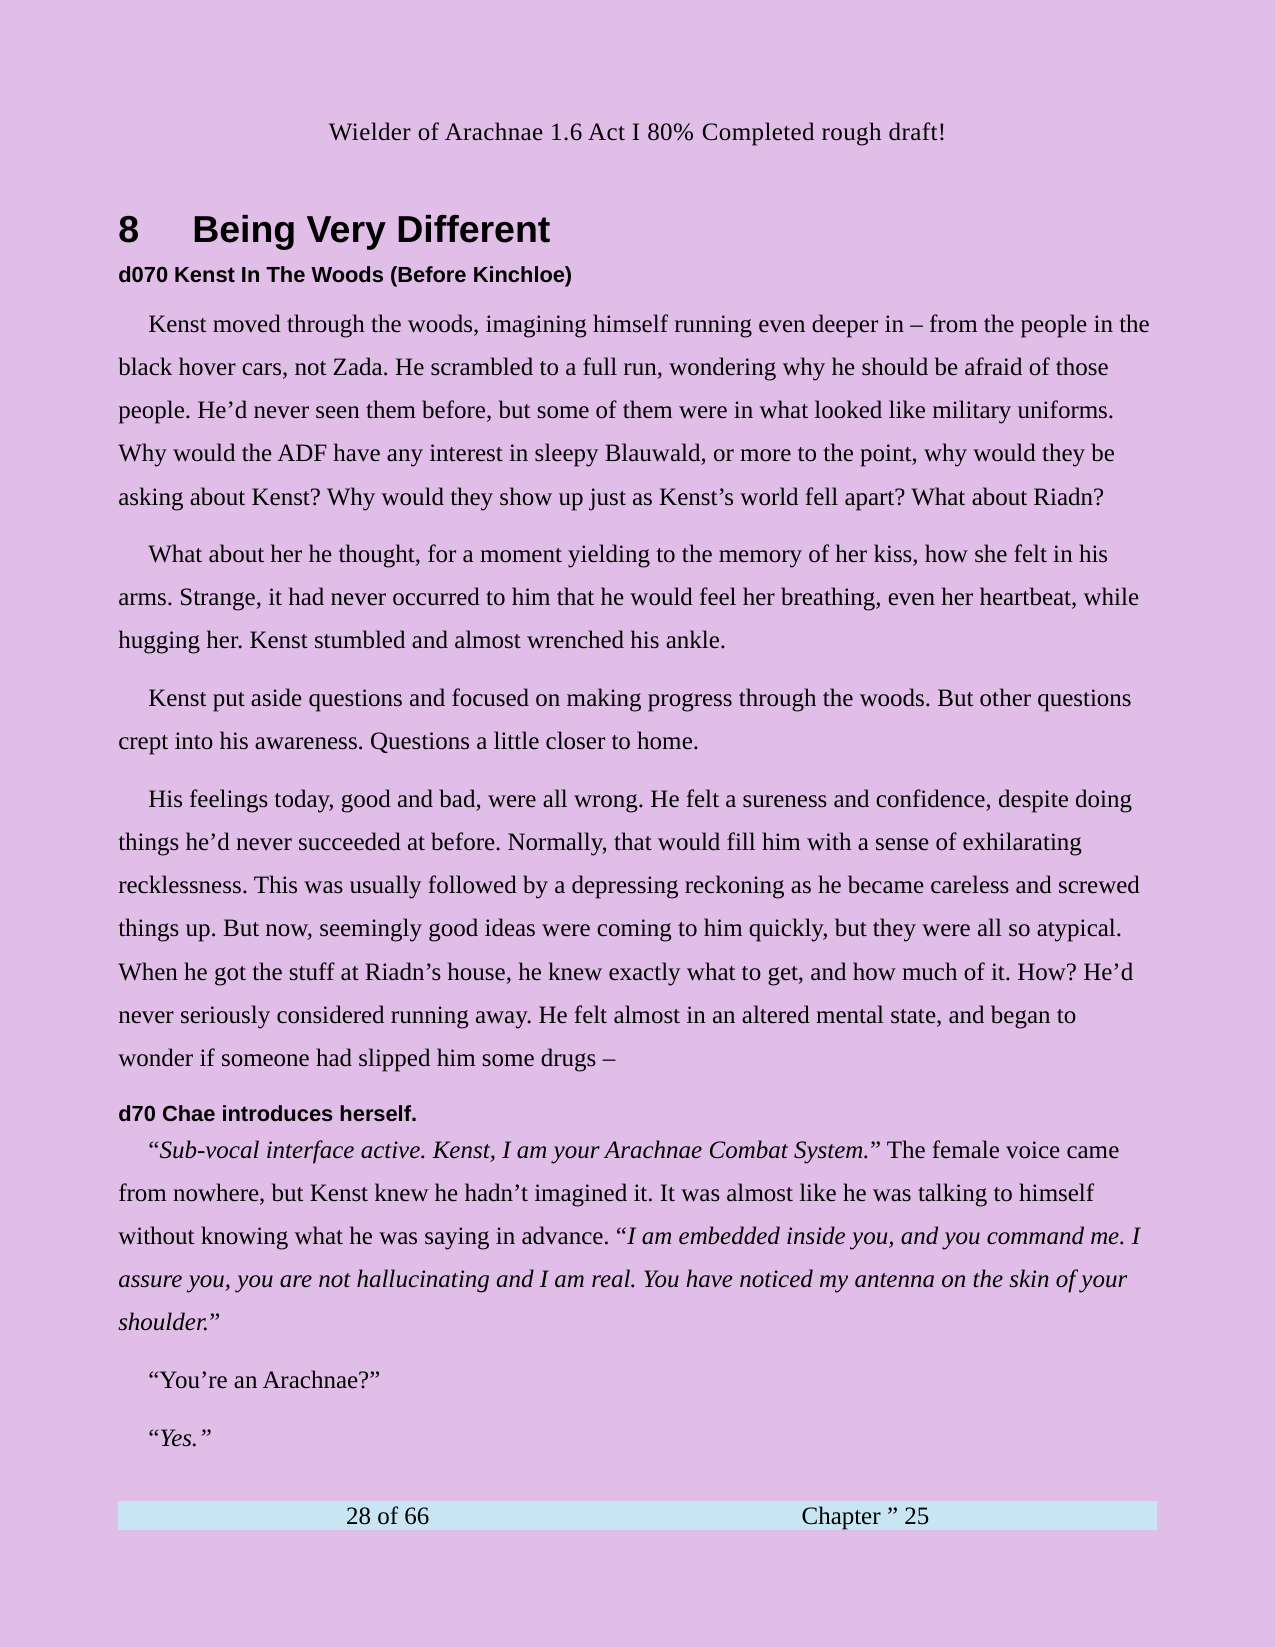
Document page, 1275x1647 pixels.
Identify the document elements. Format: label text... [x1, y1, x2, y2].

subtitle 70 Kenst In The Woods (Before Kinchloe) [118, 262, 1157, 288]
subtitle 70 Chae introduces herself. [118, 1101, 1157, 1126]
text Kenst moved through the woods, imagining himself running even deeper in – from the people in the black hover cars, not Zada. He scrambled to a full run, wondering why he should be afraid of those people. Hed never seen them before, but some of them were in what looked like military uniforms. Why would the ADF have any interest in sleepy Blauwald, or more to the point, why would they be asking about Kenst? Why would they show up just as Kensts world fell apart? What about Riadn? [118, 309, 1157, 510]
text “Yes.” [118, 1423, 1157, 1451]
text “Youre an Arachnae?” [118, 1365, 1157, 1394]
text His feelings today, good and bad, were all wrong. He felt a sureness and confidence, despite doing things never succeeded at before. Normally, that would fill him with a sense of exhilarating recklessness. This was usually followed by a depressing reckoning as he became careless and screwed things up. But now, seemingly good ideas were coming to him quickly, but they were all so atypical. When he got the stuff at Riad house, he knew exactly what to get, and how much of it. How? Hed never seriously considered running away. He felt almost in an altered mental state, and began to wonder if someone had slipped him some drugs – [118, 784, 1157, 1072]
text Kenst put aside questions and focused on making progress through the woods. But other questions crept into his awareness. Questions a little closer to home. [118, 683, 1157, 755]
text What about her he thought, for a moment yielding to the memory of her kiss, how she felt in his arms. Strange, it had never occurred to him that he would feel her breathing, even her heartbeat, while hugging her. Kenst stumbled and almost wrenched his ankle. [118, 539, 1157, 654]
text “Sub-vocal interface active. Kenst, I am your Arachnae Combat System.” The female voice came from nowhere, but Kenst knew he hadnt imagined it. It was almost like he was talking to himself without knowing what he was saying in advance. “I am embedded inside you, and you command me. I assure you, you are not hallucinating and I am real. You have noticed my antenna on the skin of your shoulder.” [118, 1135, 1157, 1336]
subtitle Being Very Different [118, 207, 1157, 250]
